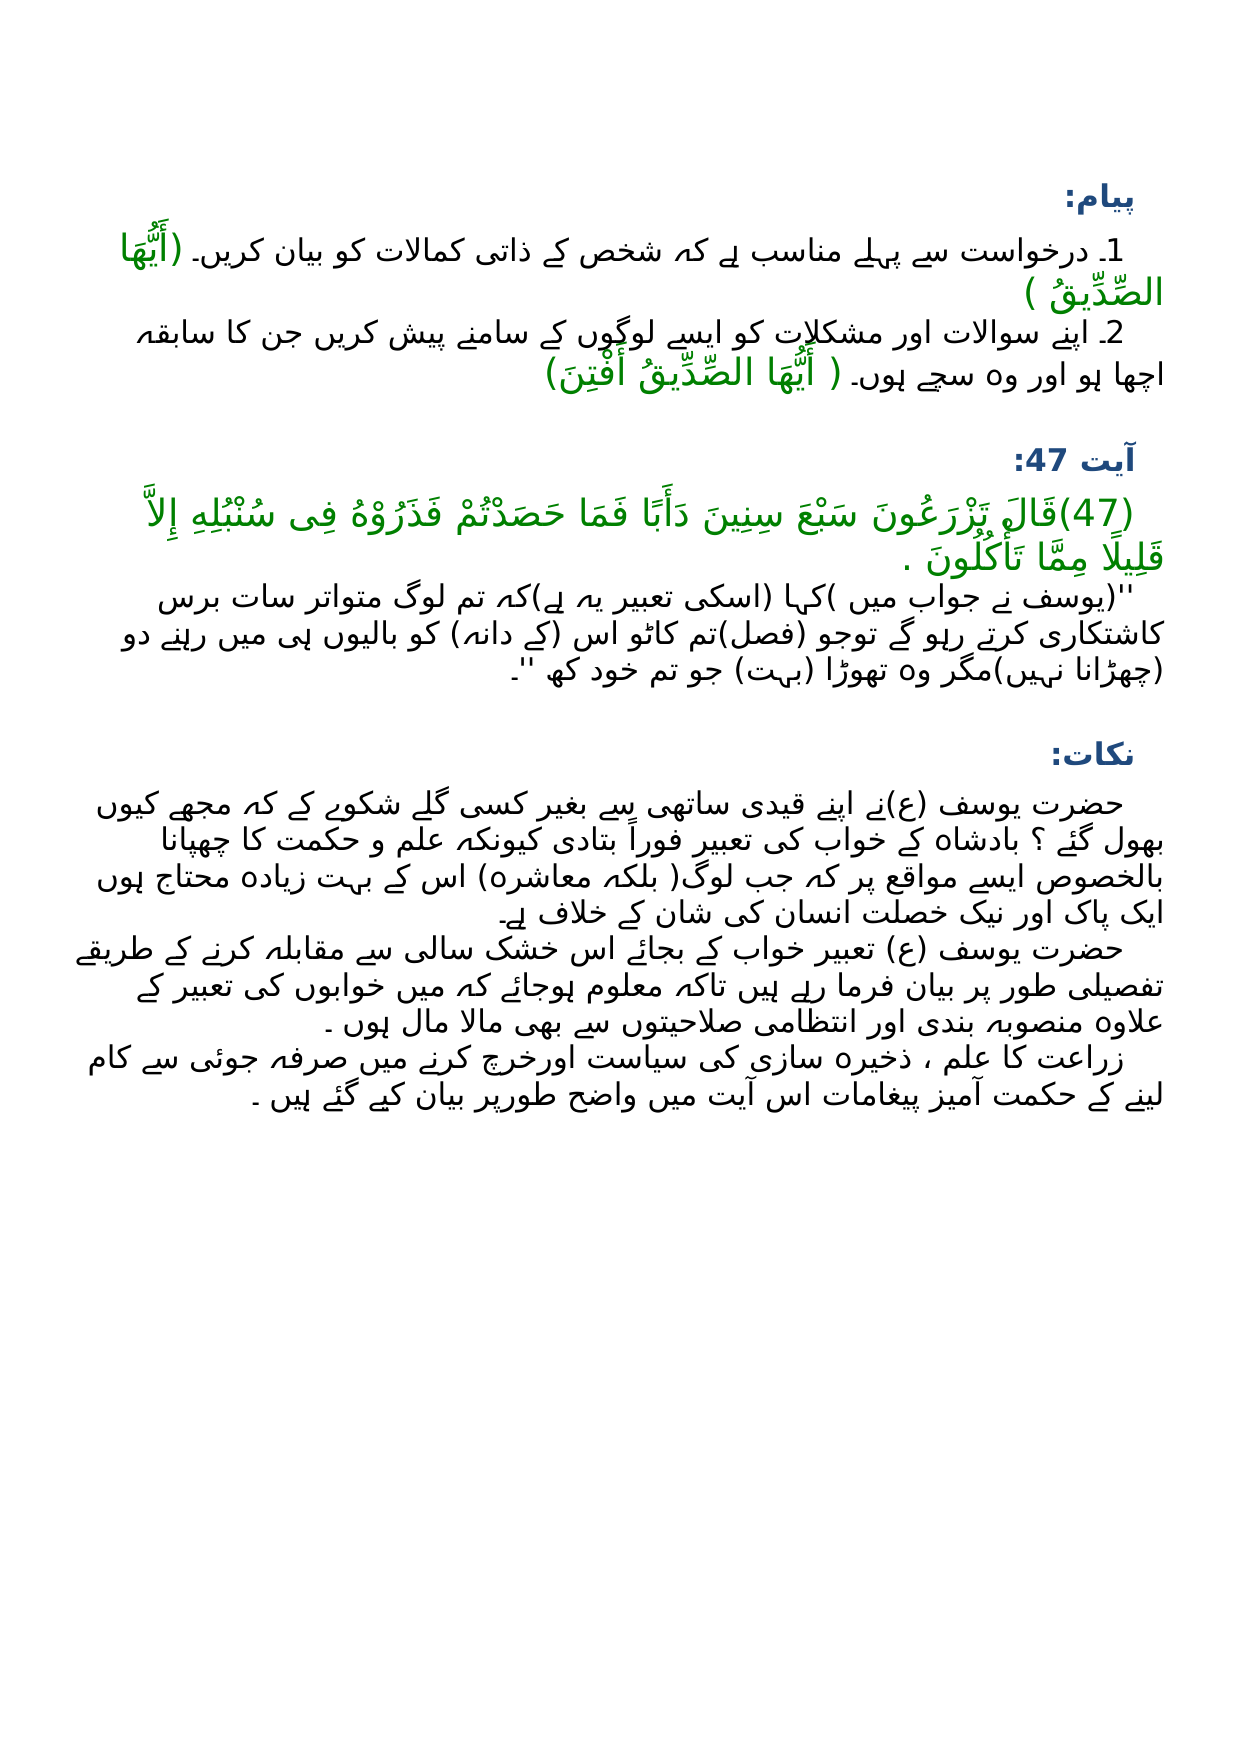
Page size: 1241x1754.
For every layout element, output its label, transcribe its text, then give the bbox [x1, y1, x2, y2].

text حضرت یوسف (ع)نے اپنے قیدی ساتھی سے بغیر کسی گلے شکوے کے کہ مجھے کیوں بھول گئے ؟ بادشاہ کے خواب کی تعبیر فوراً بتادی کیونکہ علم و حکمت کا چھپانا بالخصوص ایسے مواقع پر کہ جب لوگ( بلکہ معاشرہ) اس کے بہت زیادہ محتاج ہوں ایک پاک اور نیک خصلت انسان کی شان کے خلاف ہے۔ [75, 785, 1165, 931]
text (47)قَالَ تَزْرَعُونَ سَبْعَ سِنِینَ دَأَبًا فَمَا حَصَدْتُمْ فَذَرُوْهُ فِی سُنْبُلِهِ إِلاَّ قَلِیلًا مِمَّا تَأْکُلُونَ . [75, 492, 1165, 579]
text 1۔ درخواست سے پہلے مناسب ہے کہ شخص کے ذاتی کمالات کو بیان کریں۔ (أَیُّهَا الصِّدِّیقُ ) [75, 227, 1165, 314]
text 2۔ اپنے سوالات اور مشکلات کو ایسے لوگوں کے سامنے پیش کریں جن کا سابقہ اچھا ہو اور وہ سچے ہوں۔ ( أَیُّهَا الصِّدِّیقُ أَفْتِنَ) [75, 314, 1165, 394]
text زراعت کا علم ، ذخیرہ سازی کی سیاست اورخرچ کرنے میں صرفہ جوئی سے کام لینے کے حکمت آمیز پیغامات اس آیت میں واضح طورپر بیان کیے گئے ہیں ۔ [75, 1040, 1165, 1112]
subtitle آیت 47: [75, 443, 1165, 479]
text ''(یوسف نے جواب میں )کہا (اسکی تعبیر یہ ہے)کہ تم لوگ متواتر سات برس کاشتکاری کرتے رہو گے توجو (فصل)تم کاٹو اس (کے دانہ) کو بالیوں ہی میں رہنے دو (چھڑانا نہیں)مگر وہ تھوڑا (بہت) جو تم خود کھ ''۔ [75, 579, 1165, 688]
text حضرت یوسف (ع) تعبیر خواب کے بجائے اس خشک سالی سے مقابلہ کرنے کے طریقے تفصیلی طور پر بیان فرما رہے ہیں تاکہ معلوم ہوجائے کہ میں خوابوں کی تعبیر کے علاوہ منصوبہ بندی اور انتظامی صلاحیتوں سے بھی مالا مال ہوں ۔ [75, 931, 1165, 1040]
subtitle پیام: [75, 178, 1165, 214]
subtitle نکات: [75, 736, 1165, 773]
